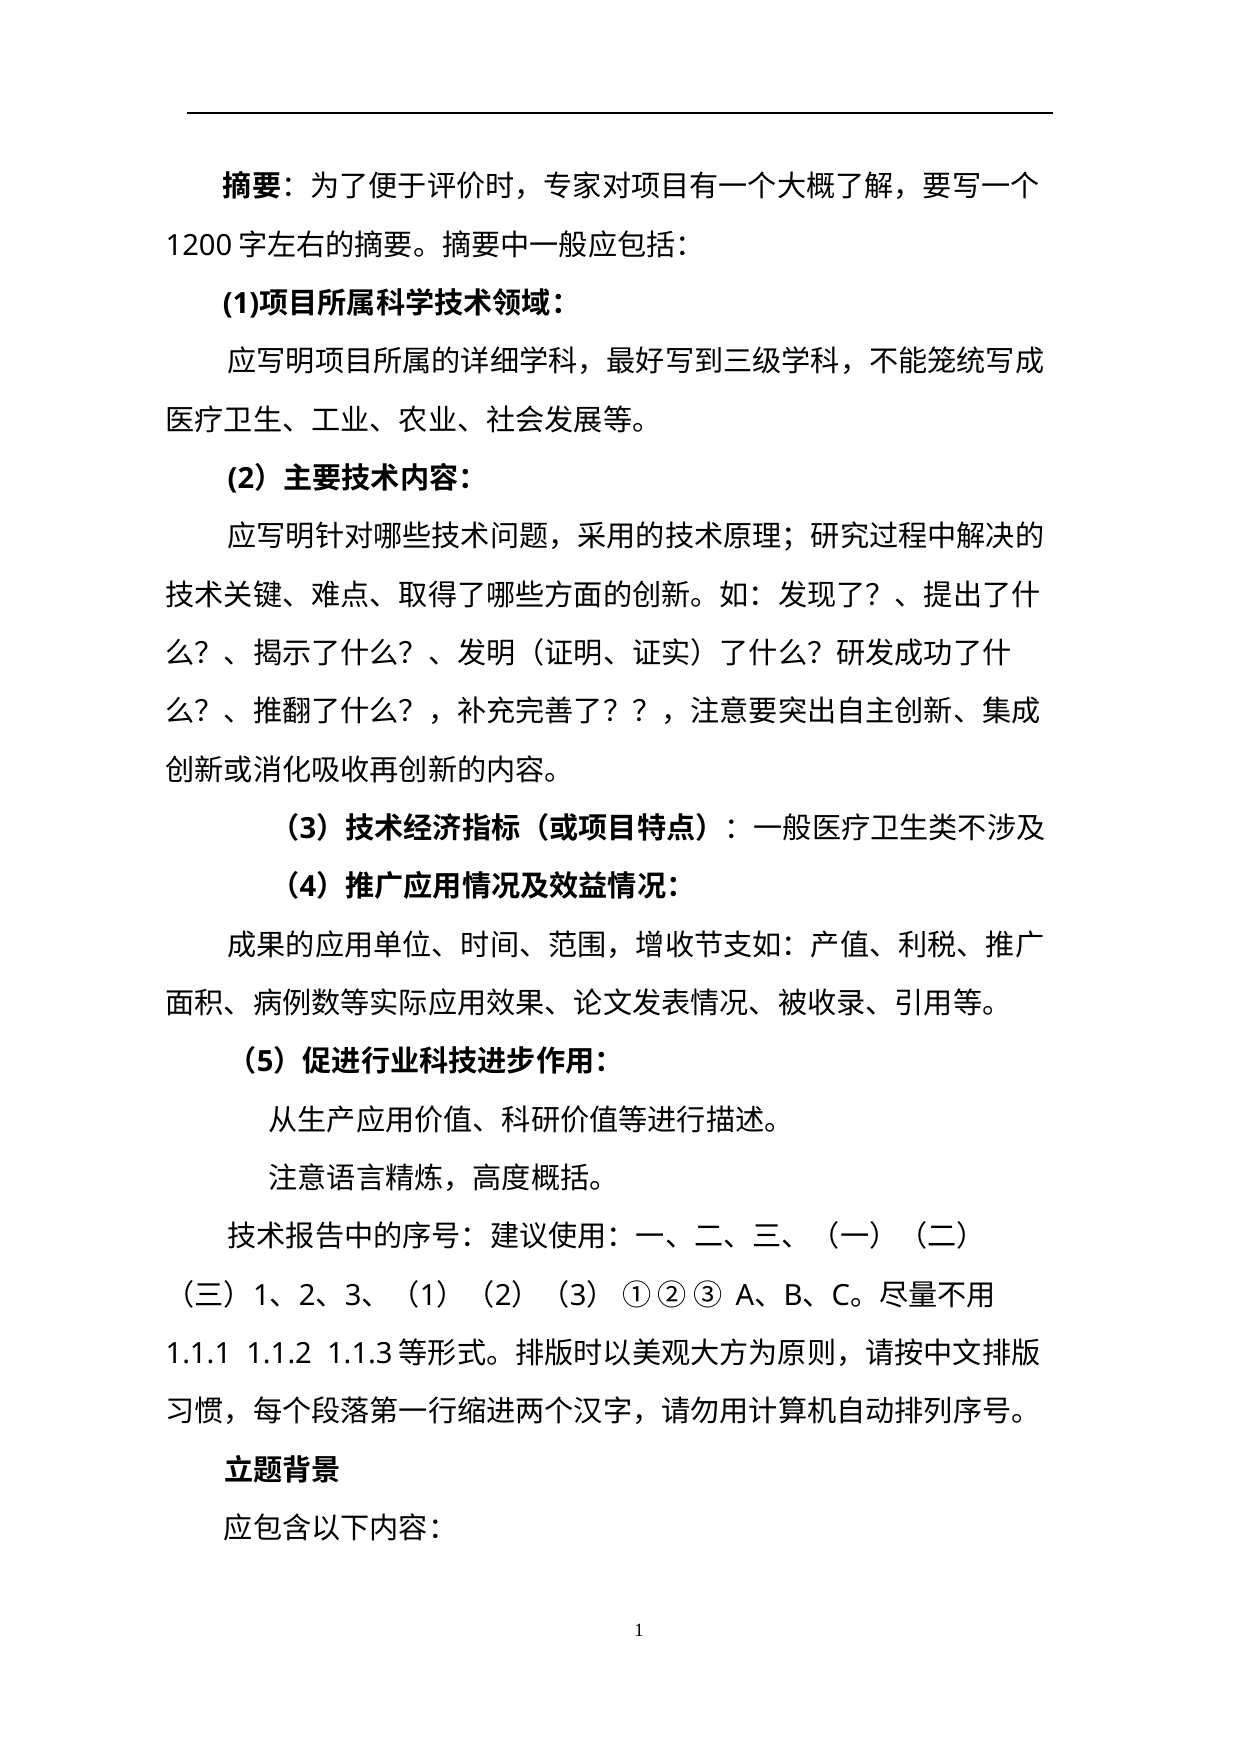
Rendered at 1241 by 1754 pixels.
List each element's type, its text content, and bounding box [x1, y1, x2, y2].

text （3）技术经济指标（或项目特点）：一般医疗卫生类不涉及 [212, 792, 1053, 850]
text 应写明针对哪些技术问题，采用的技术原理；研究过程中解决的技术关键、难点、取得了哪些方面的创新。如：发现了？、提出了什么？、揭示了什么？、发明（证明、证实）了什么？研发成功了什么？、推翻了什么？，补充完善了？？，注意要突出自主创新、集成创新或消化吸收再创新的内容。 [165, 500, 1053, 792]
text 从生产应用价值、科研价值等进行描述。 [187, 1083, 1053, 1142]
text 摘要：为了便于评价时，专家对项目有一个大概了解，要写一个1200字左右的摘要。摘要中一般应包括： [165, 150, 1053, 267]
text 应写明项目所属的详细学科，最好写到三级学科，不能笼统写成医疗卫生、工业、农业、社会发展等。 [165, 325, 1053, 442]
text (1)项目所属科学技术领域： [165, 267, 1053, 325]
text 技术报告中的序号：建议使用：一、二、三、（一）（二） （三）1、2、3、（1）（2）（3） ① ② ③ A、B、C。尽量不用1.1.1 1.1.2 1.1.3等形式。排版时以美观大方为原则，请按中文排版习惯，每个段落第一行缩进两个汉字，请勿用计算机自动排列序号。 [165, 1200, 1053, 1433]
text 立题背景 [165, 1433, 1053, 1492]
text 应包含以下内容： [165, 1492, 1053, 1550]
text (2）主要技术内容： [165, 442, 1053, 500]
text 成果的应用单位、时间、范围，增收节支如：产值、利税、推广面积、病例数等实际应用效果、论文发表情况、被收录、引用等。 [165, 908, 1053, 1025]
text （4）推广应用情况及效益情况： [212, 850, 1053, 908]
text 注意语言精炼，高度概括。 [187, 1142, 1053, 1200]
text （5）促进行业科技进步作用： [165, 1025, 1053, 1083]
